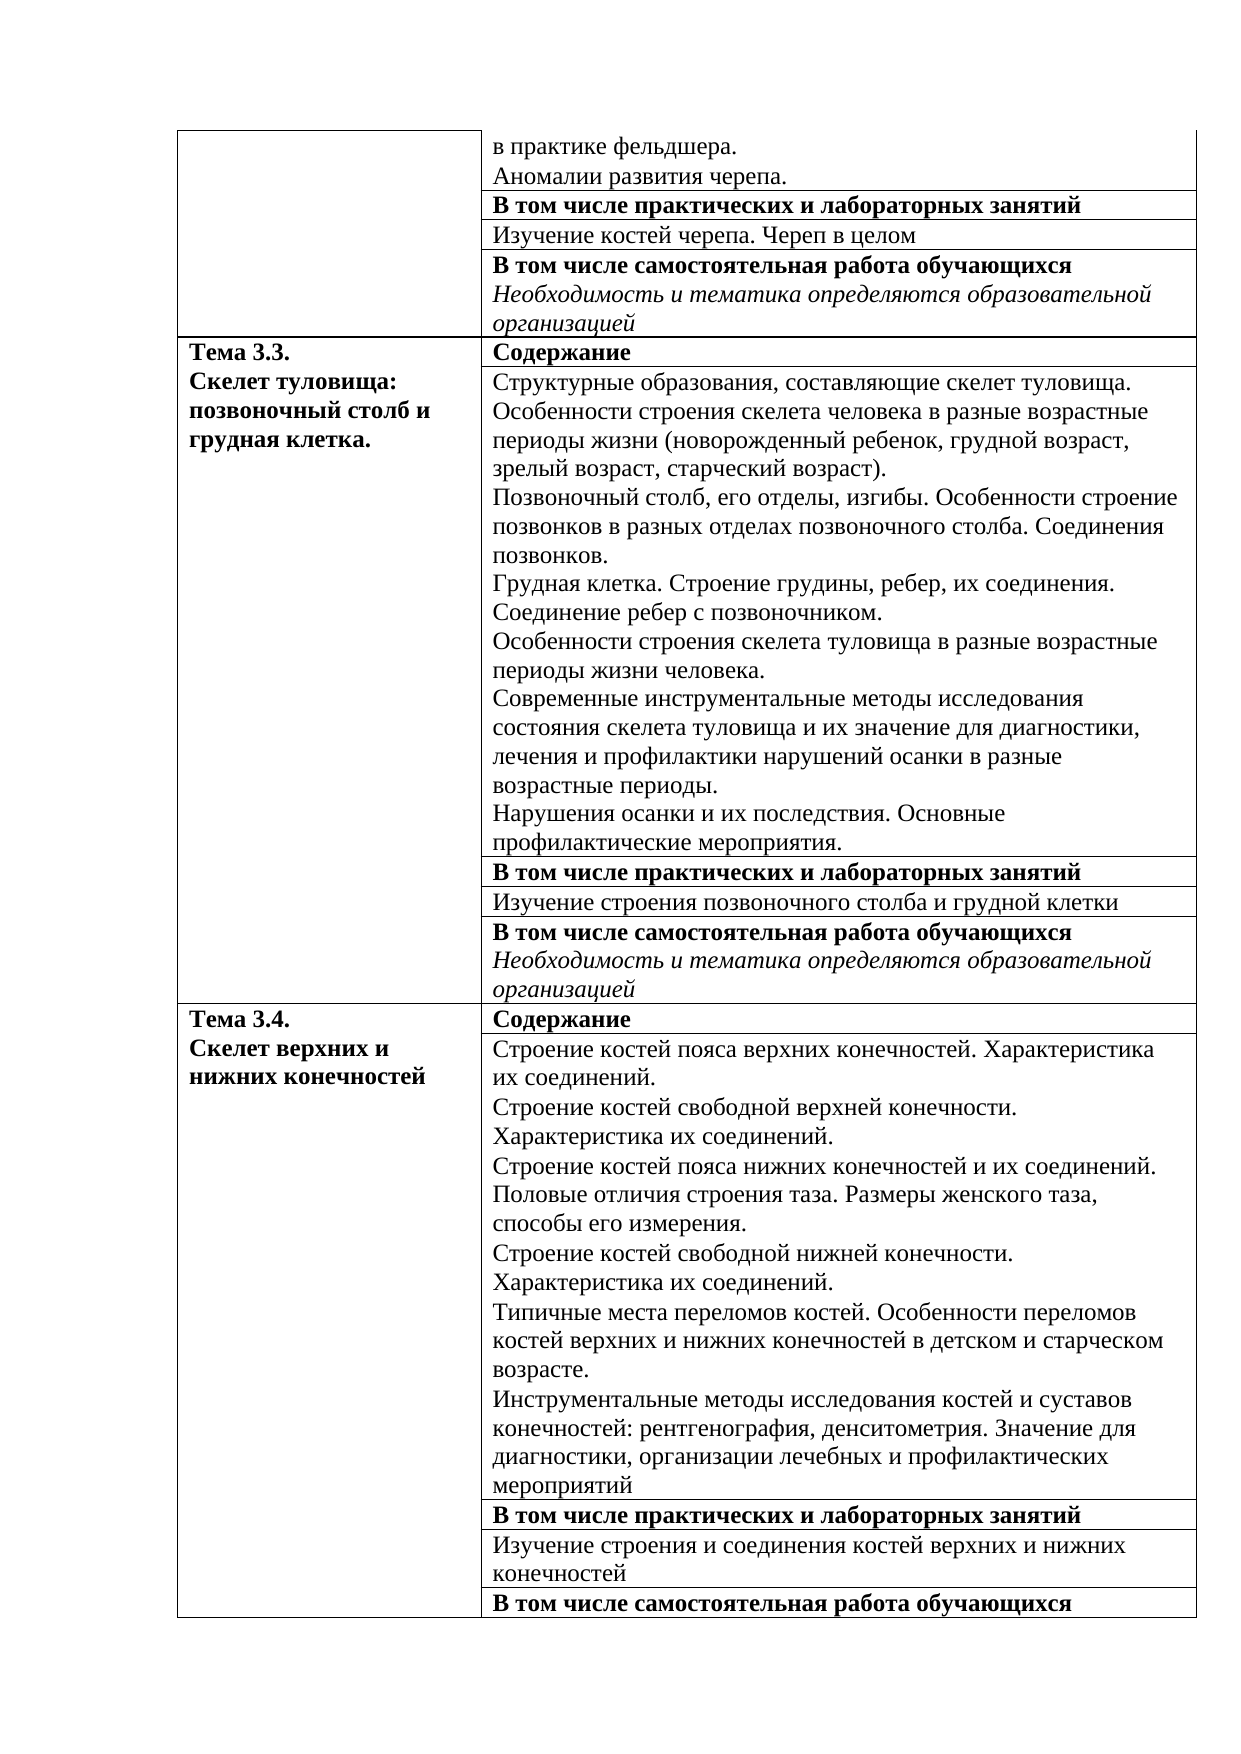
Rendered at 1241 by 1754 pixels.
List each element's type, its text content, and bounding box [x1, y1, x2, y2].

table_cell Строение костей пояса верхних конечностей. Характеристика их соединений. [482, 1034, 1196, 1091]
table_cell Изучение строения и соединения костей верхних и нижних конечностей [482, 1530, 1196, 1587]
table_cell В том числе самостоятельная работа обучающихся Необходимость и тематика определяются образовательной организацией [482, 250, 1196, 336]
table_cell Аномалии развития черепа. [482, 160, 1196, 189]
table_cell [482, 1588, 1196, 1617]
table_cell Тема 3.4. Скелет верхних и нижних конечностей [178, 1004, 481, 1617]
table_cell Строение костей свободной нижней конечности. Характеристика их соединений. [482, 1237, 1196, 1296]
table_cell Тема 3.3. Скелет туловища: позвоночный столб и грудная клетка. [178, 338, 481, 1003]
table_cell Структурные образования, составляющие скелет туловища. Особенности строения скелета человека в разные возрастные периоды жизни (новорожденный ребенок, грудной возраст, зрелый возраст, старческий возраст). Позвоночный столб, его отделы, изгибы. Особенности строение позвонков в разных отделах позвоночного столба. Соединения позвонков. Грудная клетка. Строение грудины, ребер, их соединения. Соединение ребер с позвоночником. Особенности строения скелета туловища в разные возрастные периоды жизни человека. Современные инструментальные методы исследования состояния скелета туловища и их значение для диагностики, лечения и профилактики нарушений осанки в разные возрастные периоды. Нарушения осанки и их последствия. Основные профилактические мероприятия. [482, 367, 1196, 856]
table_cell В том числе практических и лабораторных занятий [482, 857, 1196, 886]
table_cell Инструментальные методы исследования костей и суставов конечностей: рентгенография, денситометрия. Значение для диагностики, организации лечебных и профилактических мероприятий [482, 1383, 1196, 1499]
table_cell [482, 130, 1196, 160]
table_cell В том числе практических и лабораторных занятий [482, 191, 1196, 219]
table_cell В том числе самостоятельная работа обучающихся Необходимость и тематика определяются образовательной организацией [482, 917, 1196, 1003]
table_cell Строение костей свободной верхней конечности. Характеристика их соединений. [482, 1091, 1196, 1150]
table_cell Строение костей пояса нижних конечностей и их соединений. Половые отличия строения таза. Размеры женского таза, способы его измерения. [482, 1150, 1196, 1237]
table_cell Изучение костей черепа. Череп в целом [482, 220, 1196, 249]
table_cell Содержание [482, 338, 1196, 366]
table_cell Содержание [482, 1004, 1196, 1033]
table_cell В том числе практических и лабораторных занятий [482, 1500, 1196, 1529]
table_cell Изучение строения позвоночного столба и грудной клетки [482, 887, 1196, 916]
table_cell Типичные места переломов костей. Особенности переломов костей верхних и нижних конечностей в детском и старческом возрасте. [482, 1296, 1196, 1383]
